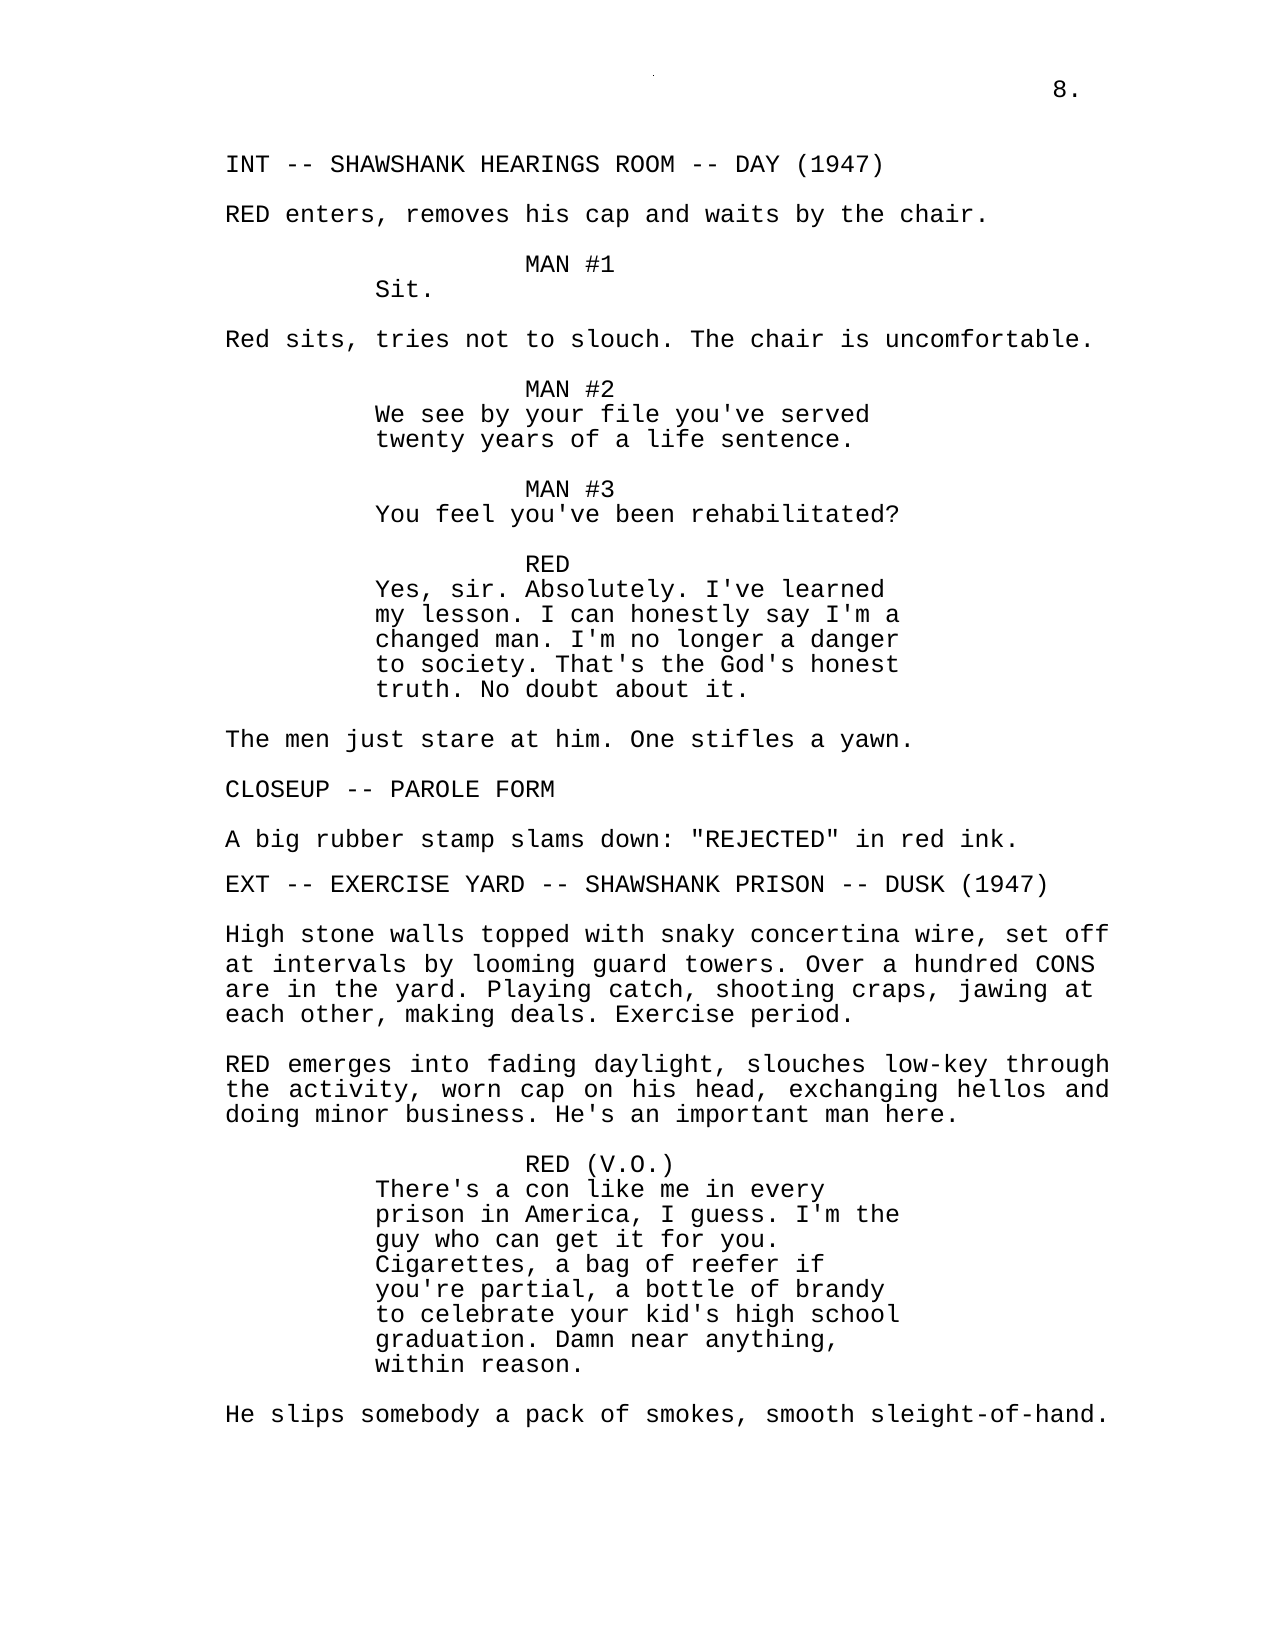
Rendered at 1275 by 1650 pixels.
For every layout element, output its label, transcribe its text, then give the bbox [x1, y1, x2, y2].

text twenty years of a life sentence. [375, 427, 1120, 452]
text MAN #3 [525, 477, 1120, 502]
text MAN #2 [525, 377, 1120, 402]
text RED [525, 552, 1120, 577]
text Yes, sir. Absolutely. I've learned [375, 577, 1120, 602]
text EXT -- EXERCISE YARD -- SHAWSHANK PRISON -- DUSK (1947) High stone walls topped with snaky concertina wire, set off [225, 852, 1120, 952]
text truth. No doubt about it. [375, 677, 1120, 702]
text to society. That's the God's honest [375, 652, 1120, 677]
text He slips somebody a pack of smokes, smooth sleight-of-hand. [225, 1402, 1120, 1427]
text RED (V.O.) [525, 1152, 1120, 1177]
text RED emerges into fading daylight, slouches low-key through the activity, worn cap on his head, exchanging hellos and doing minor business. He's an important man here. [225, 1052, 1110, 1127]
text We see by your file you've served [375, 402, 1120, 427]
text RED enters, removes his cap and waits by the chair. [225, 202, 1120, 227]
text Red sits, tries not to slouch. The chair is uncomfortable. [225, 327, 1120, 352]
text INT -- SHAWSHANK HEARINGS ROOM -- DAY (1947) [225, 152, 1120, 177]
text You feel you've been rehabilitated? [375, 502, 1120, 527]
text my lesson. I can honestly say I'm a [375, 602, 1120, 627]
text prison in America, I guess. I'm the [375, 1202, 1120, 1227]
text at intervals by looming guard towers. Over a hundred CONS are in the yard. Playing catch, shooting craps, jawing at each other, making deals. Exercise period. [225, 952, 1095, 1027]
text to celebrate your kid's high school [375, 1302, 1120, 1327]
text changed man. I'm no longer a danger [375, 627, 1120, 652]
text you're partial, a bottle of brandy [375, 1277, 1120, 1302]
text There's a con like me in every [375, 1177, 1120, 1202]
text A big rubber stamp slams down: "REJECTED" in red ink. [225, 827, 1120, 852]
text CLOSEUP -- PAROLE FORM [225, 777, 1120, 802]
text MAN #1 [525, 252, 1120, 277]
text graduation. Damn near anything, [375, 1327, 1120, 1352]
text Cigarettes, a bag of reefer if [375, 1252, 1120, 1277]
text guy who can get it for you. [375, 1227, 1120, 1252]
text Sit. [375, 277, 441, 302]
text 8. [1052, 77, 1120, 102]
text within reason. [375, 1352, 1120, 1377]
text The men just stare at him. One stifles a yawn. [225, 727, 1120, 752]
